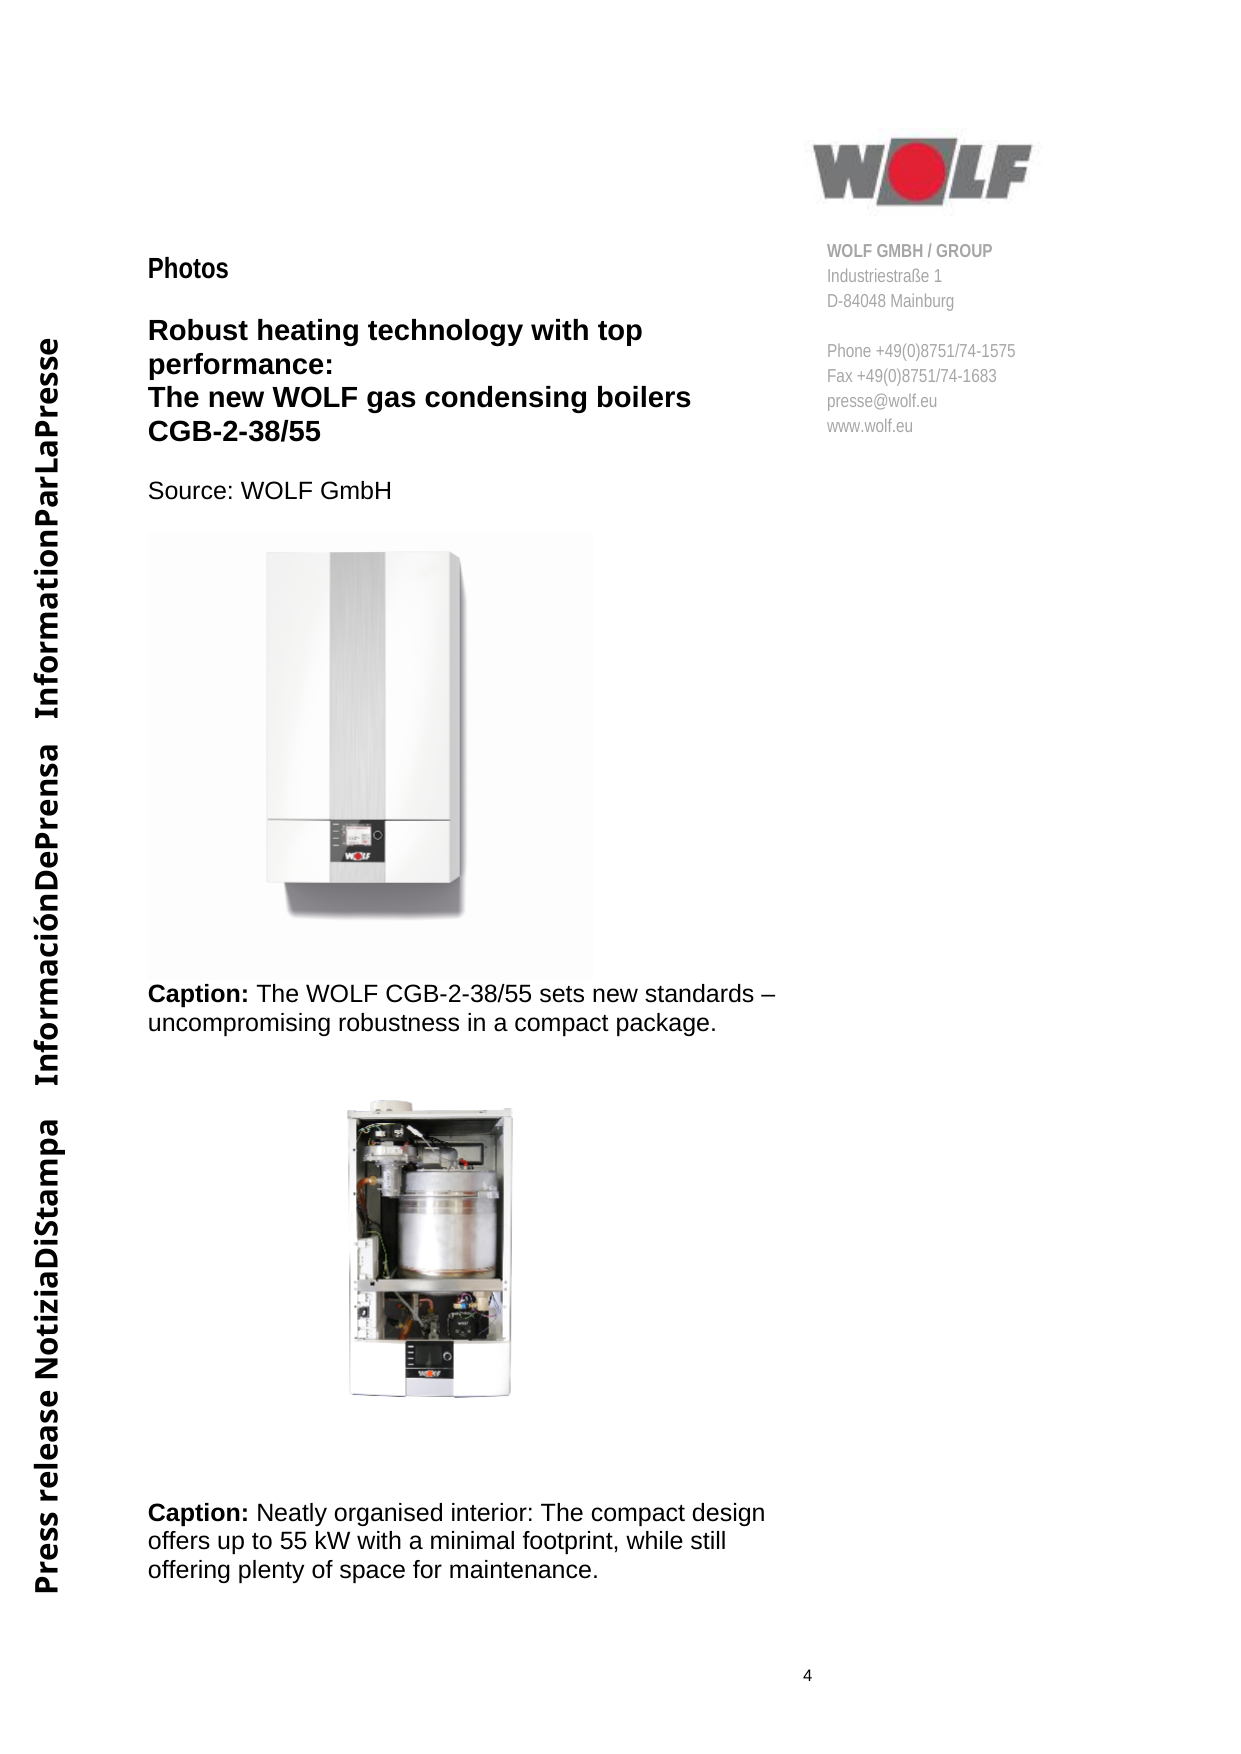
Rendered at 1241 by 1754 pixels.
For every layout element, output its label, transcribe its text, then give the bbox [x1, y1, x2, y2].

picture [803, 128, 1044, 216]
text The new WOLF gas condensing boilers [148, 380, 812, 414]
text Source: WOLF GmbH [148, 476, 812, 505]
text Caption: Neatly organised interior: The compact design offers up to 55 kW with a minimal footprint, while still offering plenty of space for maintenance. [148, 1497, 812, 1584]
text Robust heating technology with top performance: [148, 313, 812, 380]
picture [147, 533, 594, 980]
text CGB-2-38/55 [148, 414, 812, 447]
text uncompromising robustness in a compact package. [148, 1008, 812, 1037]
text Caption: The WOLF CGB-2-38/55 sets new standards – [148, 979, 812, 1008]
text Photos [148, 251, 812, 284]
picture [147, 1065, 685, 1469]
